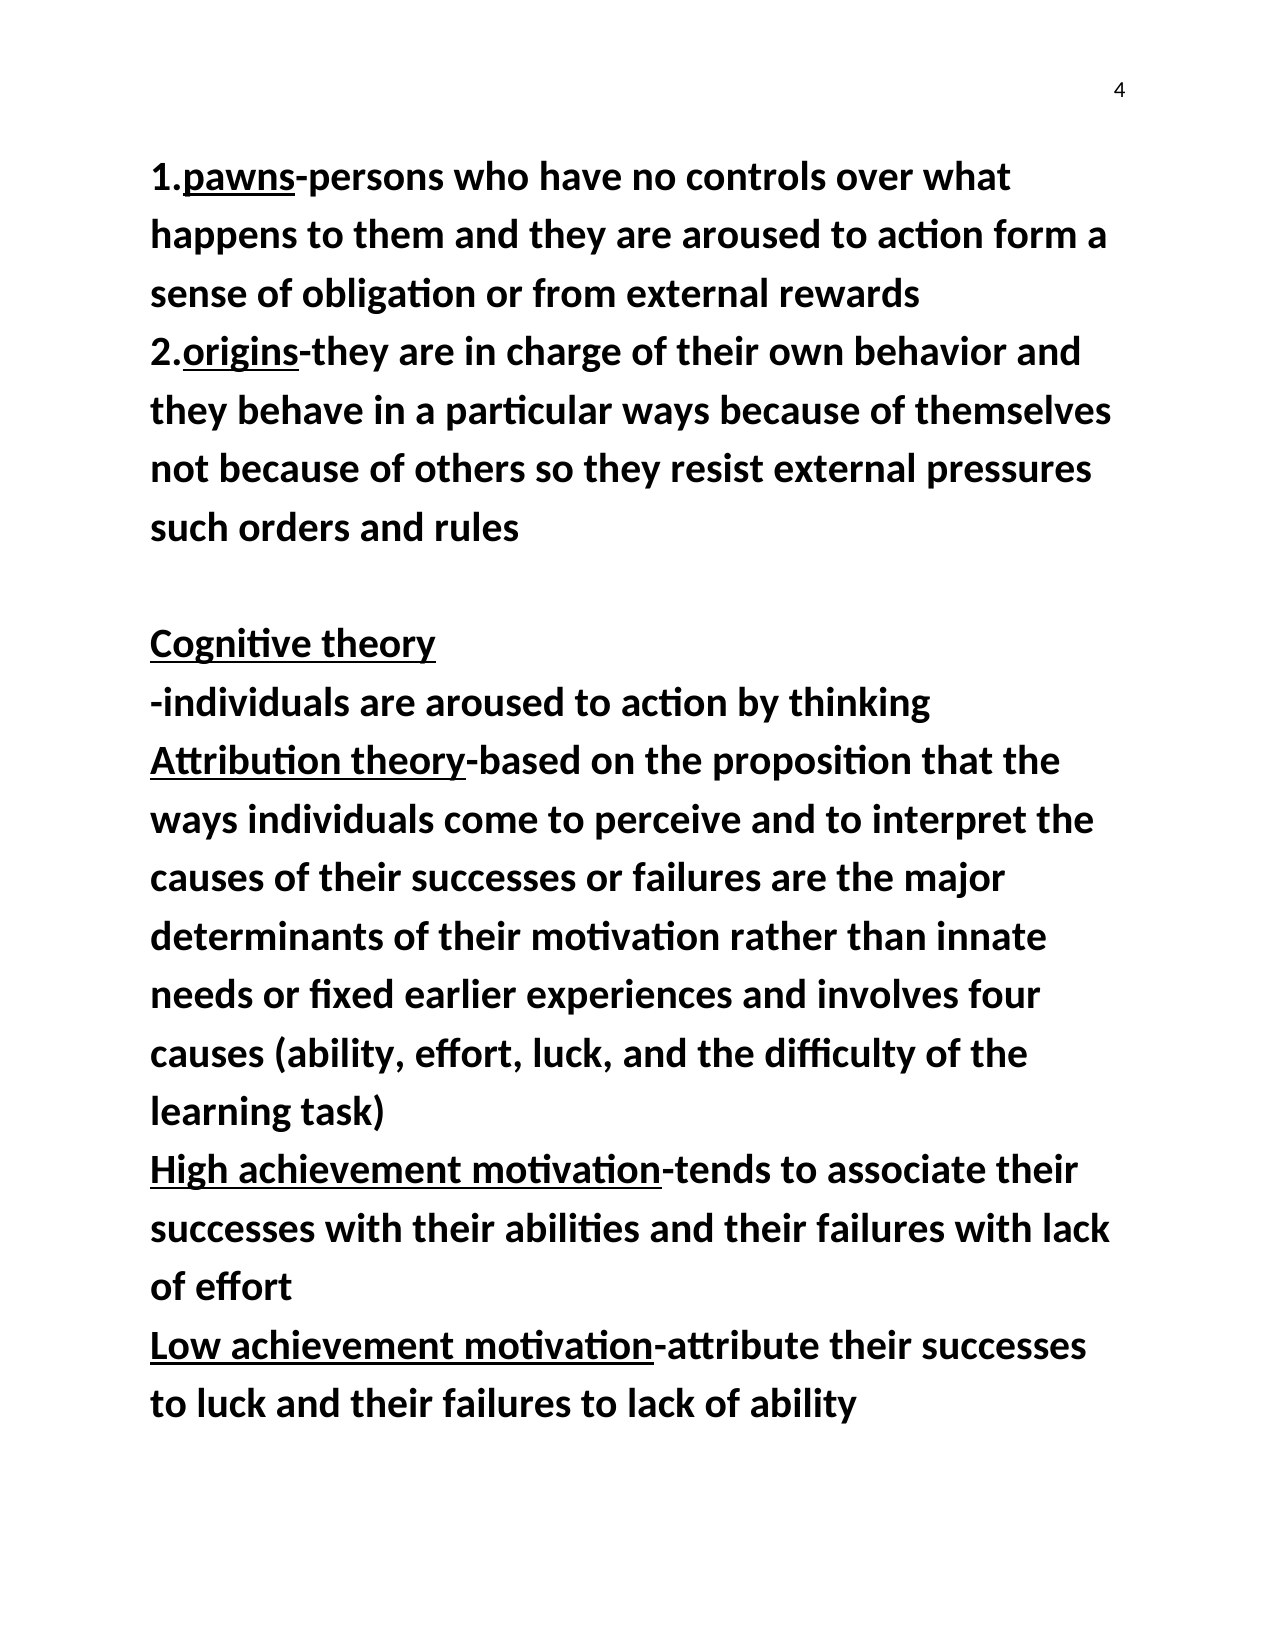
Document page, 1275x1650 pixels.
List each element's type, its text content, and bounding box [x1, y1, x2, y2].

text High achievement motivation-tends to associate their successes with their abilities and their failures with lack of effort [150, 1143, 1125, 1311]
text Low achievement motivation-attribute their successes to luck and their failures to lack of ability [150, 1319, 1125, 1428]
text -individuals are aroused to action by thinking [150, 676, 1125, 727]
text 2.origins-they are in charge of their own behavior and they behave in a particular ways because of themselves not because of others so they resist external pressures such orders and rules [150, 325, 1125, 551]
text Cognitive theory [150, 617, 1125, 668]
text 1.pawns-persons who have no controls over what happens to them and they are aroused to action form a sense of obligation or from external rewards [150, 150, 1125, 318]
text Attribution theory-based on the proposition that the ways individuals come to perceive and to interpret the causes of their successes or failures are the major determinants of their motivation rather than innate needs or fixed earlier experiences and involves four causes (ability, effort, luck, and the difficulty of the learning task) [150, 734, 1125, 1136]
